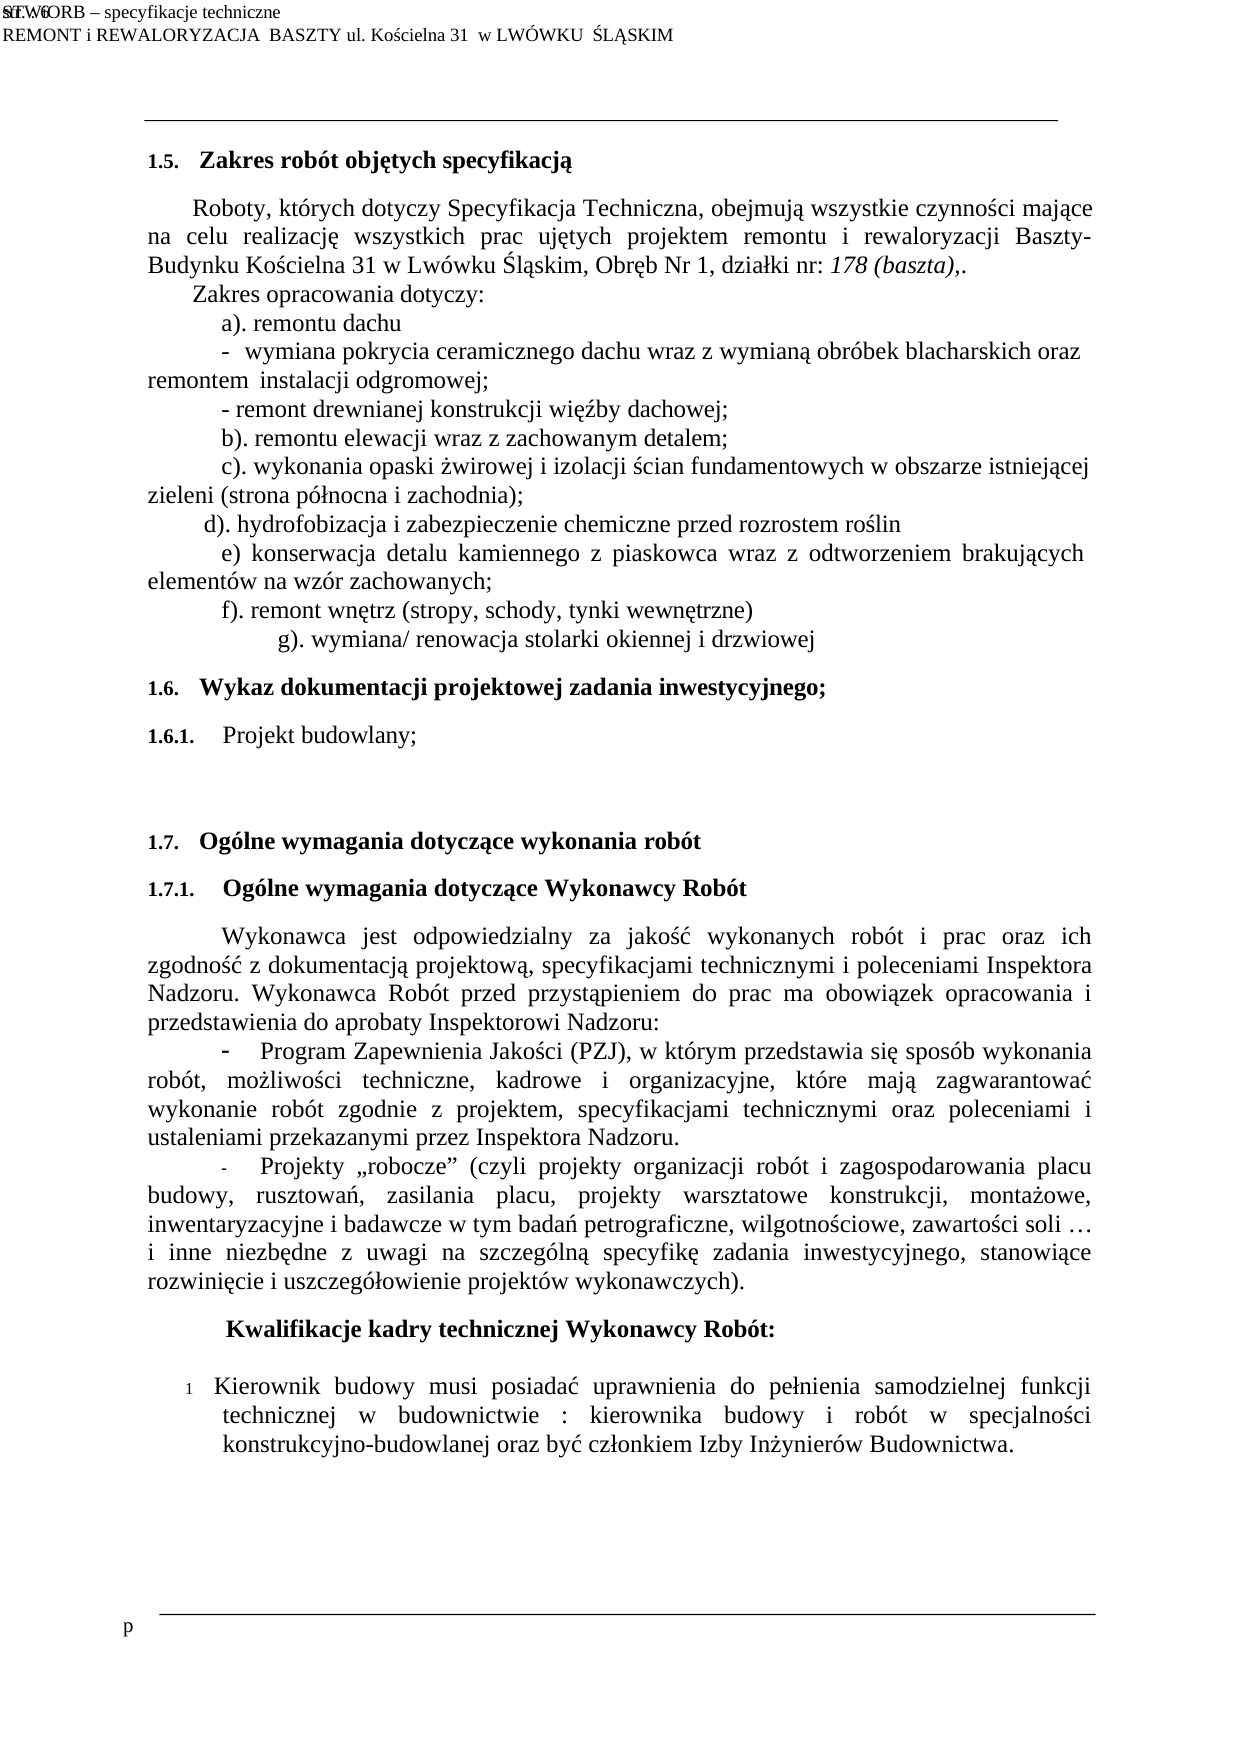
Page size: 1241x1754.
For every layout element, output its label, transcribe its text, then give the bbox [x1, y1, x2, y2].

list wymiana pokrycia ceramicznego dachu wraz z wymianą obróbek blacharskich oraz remontem instalacji odgromowej; [147, 336, 1093, 394]
subtitle Zakres robót objętych specyfikacją [147, 145, 1119, 174]
list Ogólne wymagania dotyczące Wykonawcy Robót [147, 873, 1119, 902]
list remont drewnianej konstrukcji więźby dachowej; [221, 394, 1119, 423]
text g). wymiana/ renowacja stolarki okiennej i drzwiowej [277, 624, 1119, 653]
subtitle Ogólne wymagania dotyczące wykonania robót [147, 826, 1119, 854]
subtitle Wykaz dokumentacji projektowej zadania inwestycyjnego; [147, 672, 1119, 701]
list wykonania opaski żwirowej i izolacji ścian fundamentowych w obszarze istniejącej zieleni (strona północna i zachodnia); [147, 451, 1092, 509]
list Program Zapewnienia Jakości (PZJ), w którym przedstawia się sposób wykonania robót, możliwości techniczne, kadrowe i organizacyjne, które mają zagwarantować wykonanie robót zgodnie z projektem, specyfikacjami technicznymi oraz poleceniami i ustaleniami przekazanymi przez Inspektora Nadzoru. [147, 1036, 1092, 1151]
text Roboty, których dotyczy Specyfikacja Techniczna, obejmują wszystkie czynności mające na celu realizację wszystkich prac ujętych projektem remontu i rewaloryzacji Baszty-Budynku Kościelna 31 w Lwówku Śląskim, Obręb Nr 1, działki nr: 178 (baszta),. [147, 193, 1093, 279]
subtitle Kwalifikacje kadry technicznej Wykonawcy Robót: [226, 1314, 1119, 1343]
list hydrofobizacja i zabezpieczenie chemiczne przed rozrostem roślin [204, 509, 1119, 538]
text e) konserwacja detalu kamiennego z piaskowca wraz z odtworzeniem brakujących elementów na wzór zachowanych; [147, 538, 1119, 595]
list Projekt budowlany; [147, 720, 1119, 748]
text f). remont wnętrz (stropy, schody, tynki wewnętrzne) [221, 595, 1119, 624]
text Zakres opracowania dotyczy: [192, 279, 1119, 308]
text Wykonawca jest odpowiedzialny za jakość wykonanych robót i prac oraz ich zgodność z dokumentacją projektową, specyfikacjami technicznymi i poleceniami Inspektora Nadzoru. Wykonawca Robót przed przystąpieniem do prac ma obowiązek opracowania i przedstawienia do aprobaty Inspektorowi Nadzoru: [147, 921, 1092, 1036]
list remontu elewacji wraz z zachowanym detalem; [221, 423, 1119, 451]
list Projekty „robocze” (czyli projekty organizacji robót i zagospodarowania placu budowy, rusztowań, zasilania placu, projekty warsztatowe konstrukcji, montażowe, inwentaryzacyjne i badawcze w tym badań petrograficzne, wilgotnościowe, zawartości soli … i inne niezbędne z uwagi na szczególną specyfikę zadania inwestycyjnego, stanowiące rozwinięcie i uszczegółowienie projektów wykonawczych). [147, 1151, 1092, 1295]
text 1 Kierownik budowy musi posiadać uprawnienia do pełnienia samodzielnej funkcji technicznej w budownictwie : kierownika budowy i robót w specjalności konstrukcyjno-budowlanej oraz być członkiem Izby Inżynierów Budownictwa. [185, 1371, 1092, 1458]
list remontu dachu [221, 308, 1119, 336]
